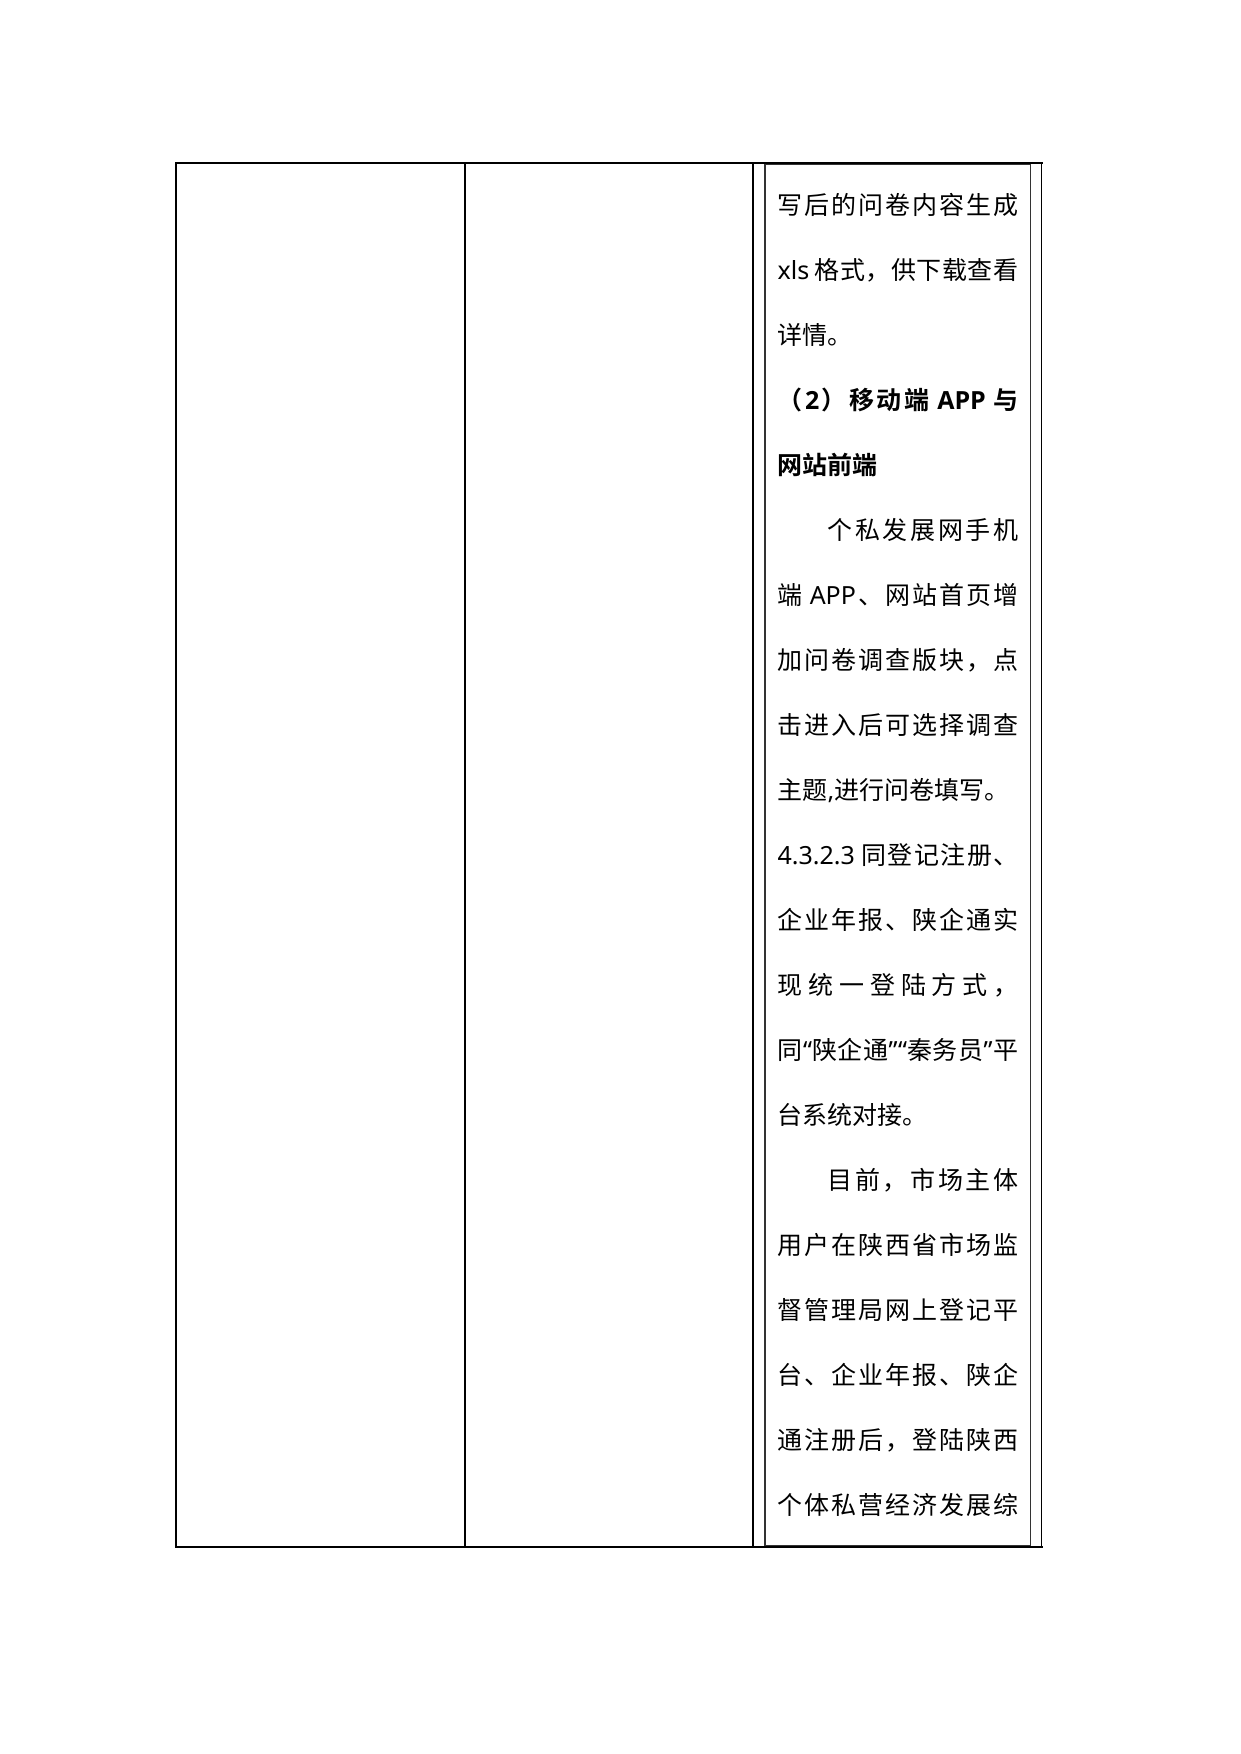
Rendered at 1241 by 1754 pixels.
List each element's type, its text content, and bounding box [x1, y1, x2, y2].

table_cell [1031, 164, 1041, 1546]
table_cell [766, 165, 1030, 1545]
table_cell 1 [466, 164, 752, 1546]
table_cell [754, 164, 764, 1546]
table_cell [177, 164, 464, 1546]
